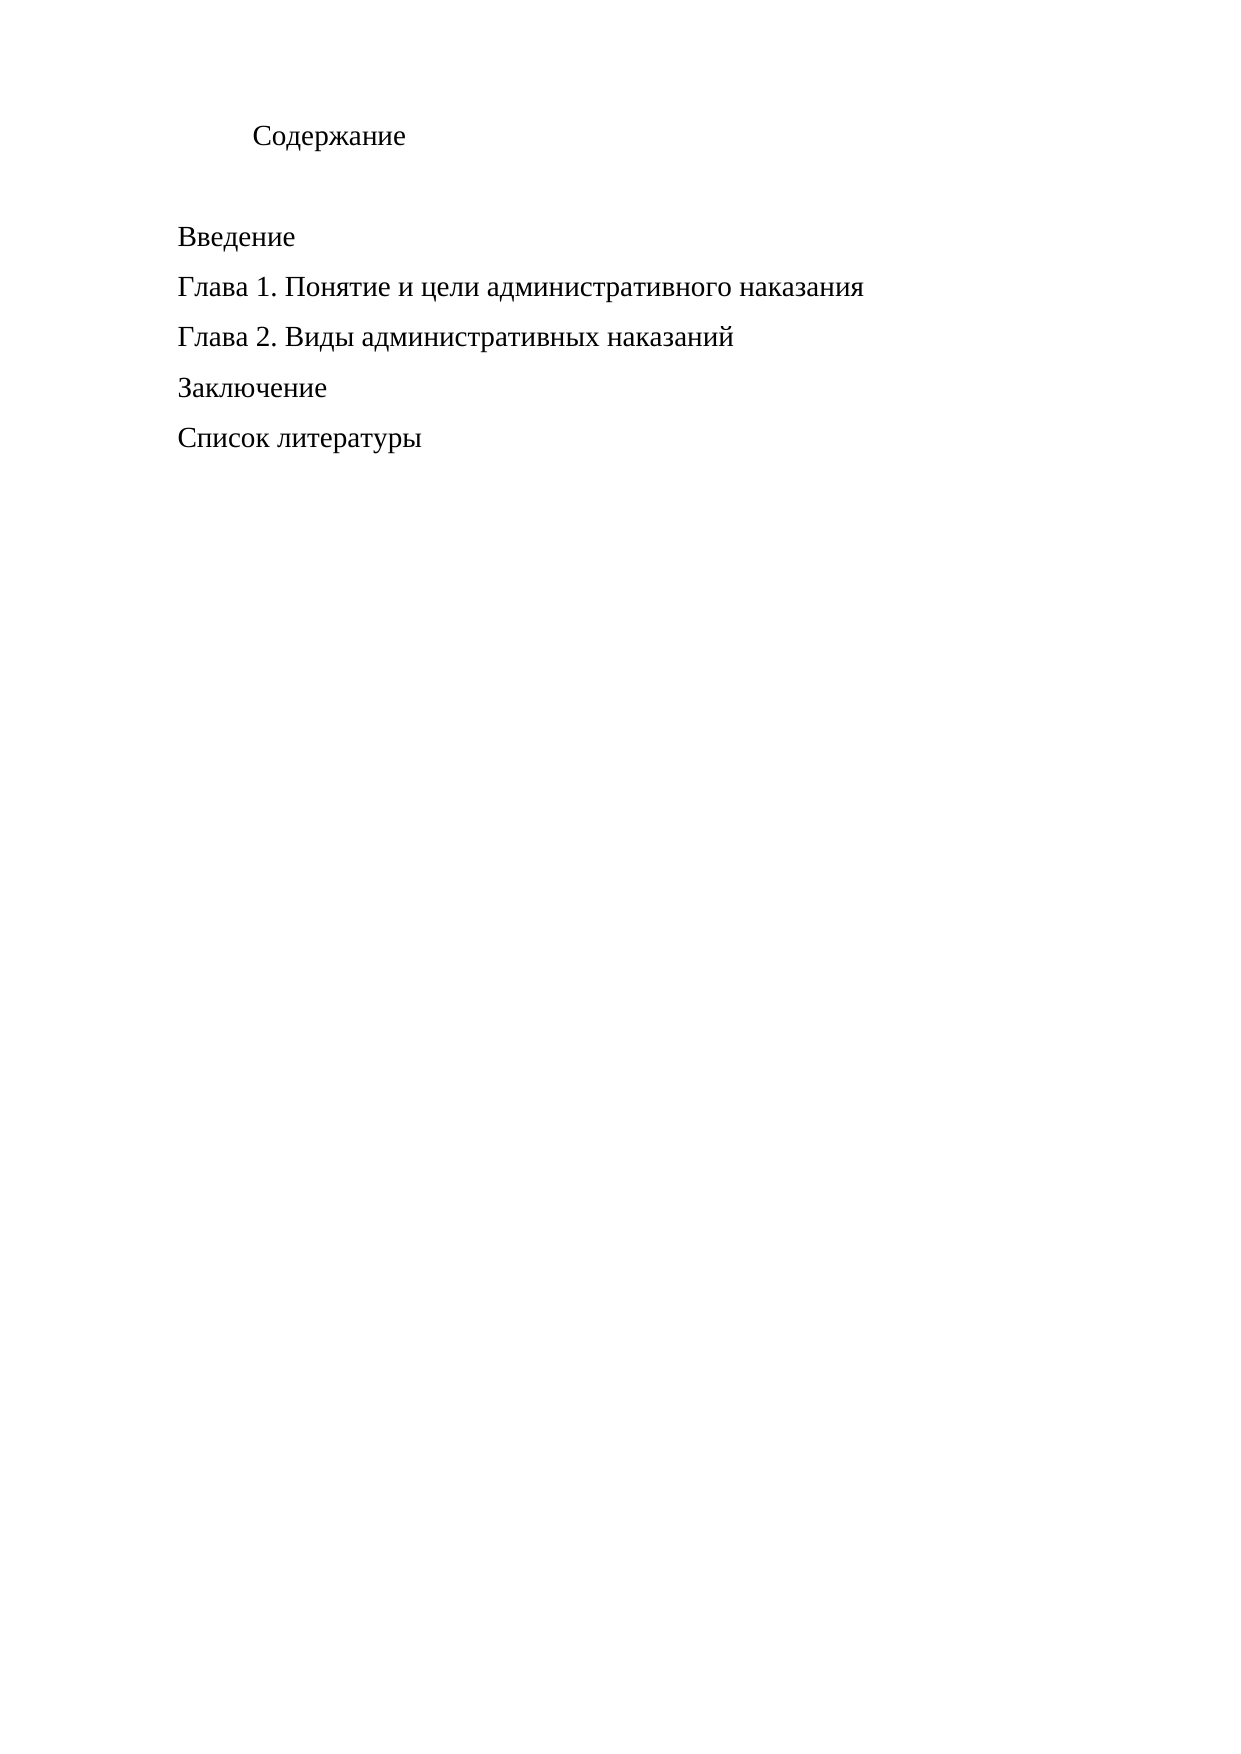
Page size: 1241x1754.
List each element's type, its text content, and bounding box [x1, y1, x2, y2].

text Список литературы [177, 420, 1152, 453]
text Введение [177, 219, 1152, 252]
text Заключение [177, 370, 1152, 403]
text Глава 2. Виды административных наказаний [177, 319, 1152, 353]
text Содержание [177, 118, 1152, 152]
text Глава 1. Понятие и цели административного наказания [177, 269, 1152, 303]
